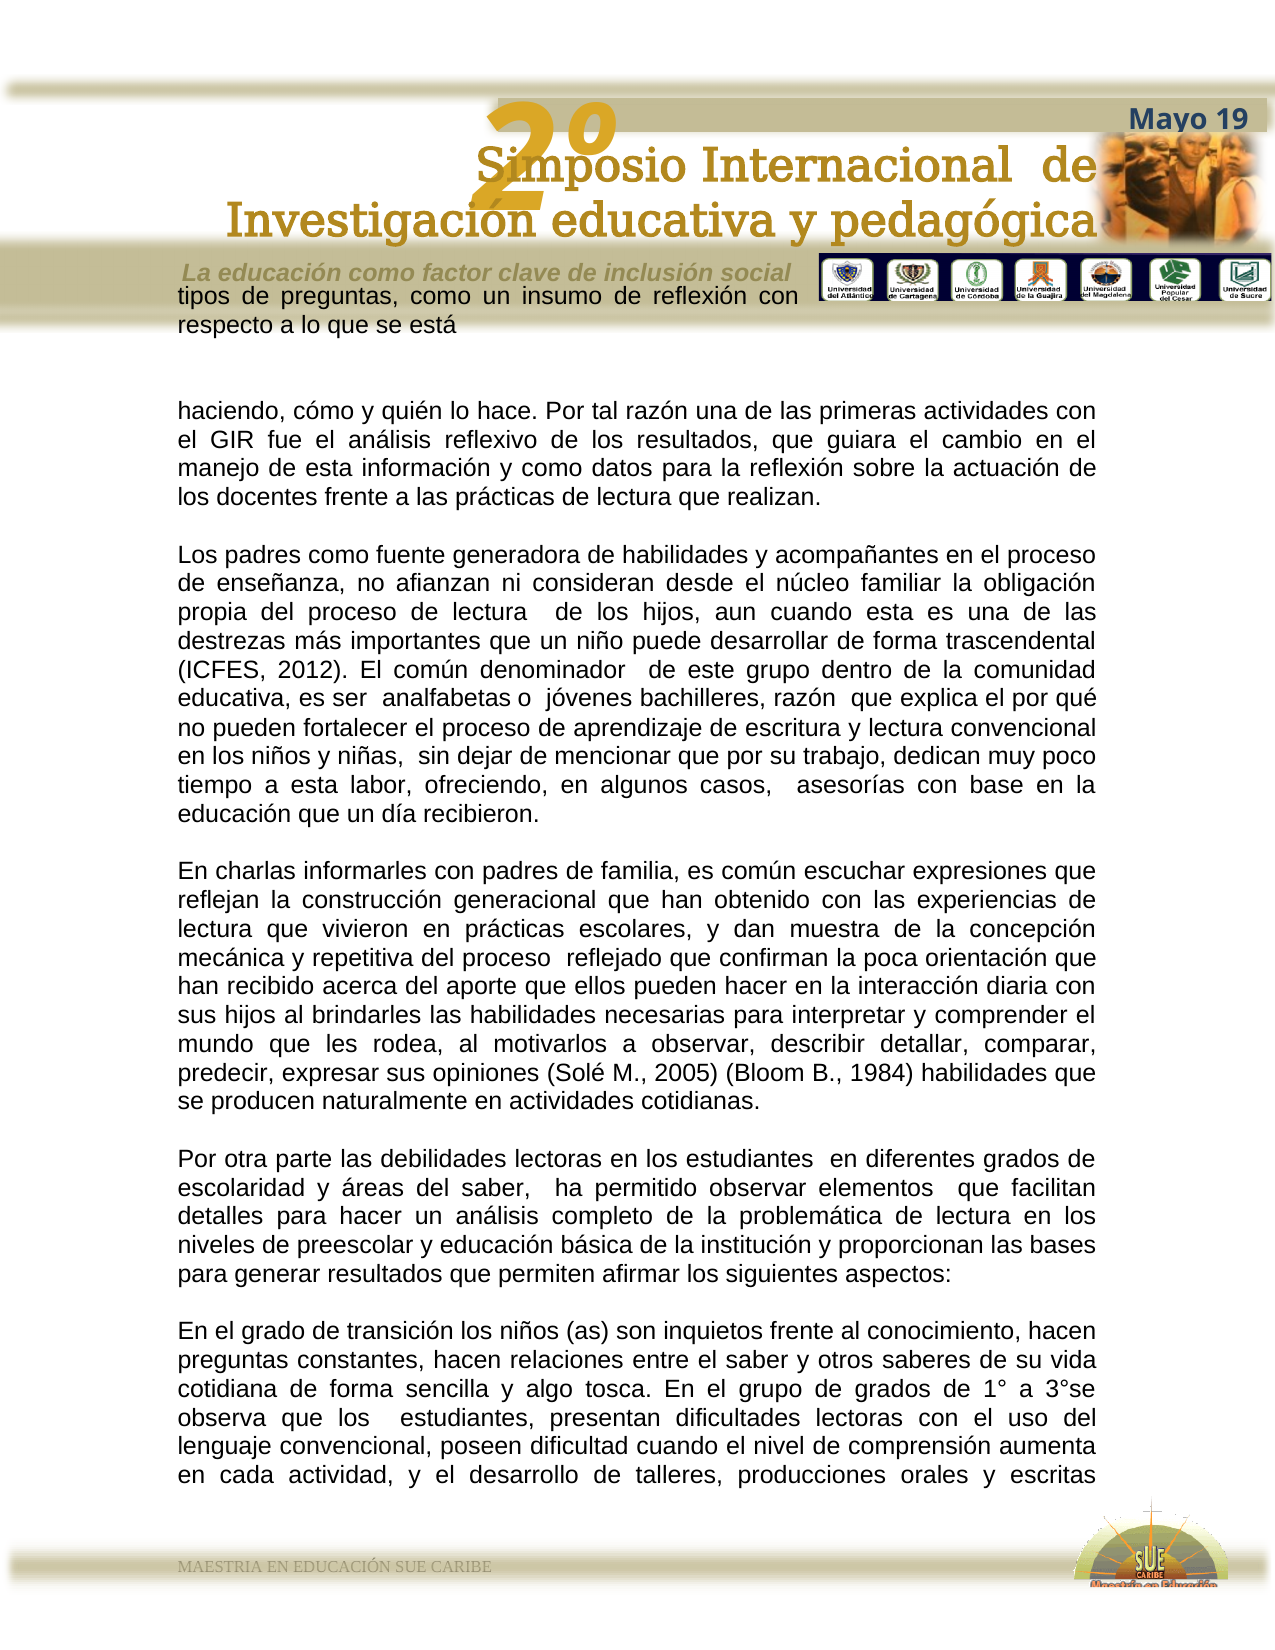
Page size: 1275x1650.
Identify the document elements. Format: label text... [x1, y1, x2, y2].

picture [1114, 143, 1239, 233]
text Los padres como fuente generadora de habilidades y acompañantes en el proceso de enseñanza, no afianzan ni consideran desde el núcleo familiar la obligación propia del proceso de lectura de los hijos, aun cuando esta es una de las destrezas más importantes que un niño puede desarrollar de forma trascendental (ICFES, 2012). El común denominador de este grupo dentro de la comunidad educativa, es ser analfabetas o jóvenes bachilleres, razón que explica el por qué no pueden fortalecer el proceso de aprendizaje de escritura y lectura convencional en los niños y niñas, sin dejar de mencionar que por su trabajo, dedican muy poco tiempo a esta labor, ofreciendo, en algunos casos, asesorías con base en la educación que un día recibieron. [177, 540, 1098, 828]
picture [0, 1495, 1271, 1596]
text En el grado de transición los niños (as) son inquietos frente al conocimiento, hacen [177, 1316, 1098, 1345]
picture [818, 253, 1271, 301]
text Por otra parte las debilidades lectoras en los estudiantes en diferentes grados de escolaridad y áreas del saber, ha permitido observar elementos que facilitan detalles para hacer un análisis completo de la problemática de lectura en los niveles de preescolar y educación básica de la institución y proporcionan las bases para generar resultados que permiten afirmar los siguientes aspectos: [177, 1144, 1098, 1288]
text haciendo, cómo y quién lo hace. Por tal razón una de las primeras actividades con el GIR fue el análisis reflexivo de los resultados, que guiara el cambio en el manejo de esta información y como datos para la reflexión sobre la actuación de los docentes frente a las prácticas de lectura que realizan. [177, 396, 1098, 511]
text En charlas informarles con padres de familia, es común escuchar expresiones que reflejan la construcción generacional que han obtenido con las experiencias de lectura que vivieron en prácticas escolares, y dan muestra de la concepción mecánica y repetitiva del proceso reflejado que confirman la poca orientación que han recibido acerca del aporte que ellos pueden hacer en la interacción diaria con sus hijos al brindarles las habilidades necesarias para interpretar y comprender el mundo que les rodea, al motivarlos a observar, describir detallar, comparar, predecir, expresar sus opiniones (Solé M., 2005) (Bloom B., 1984) habilidades que se producen naturalmente en actividades cotidianas. [177, 856, 1098, 1115]
